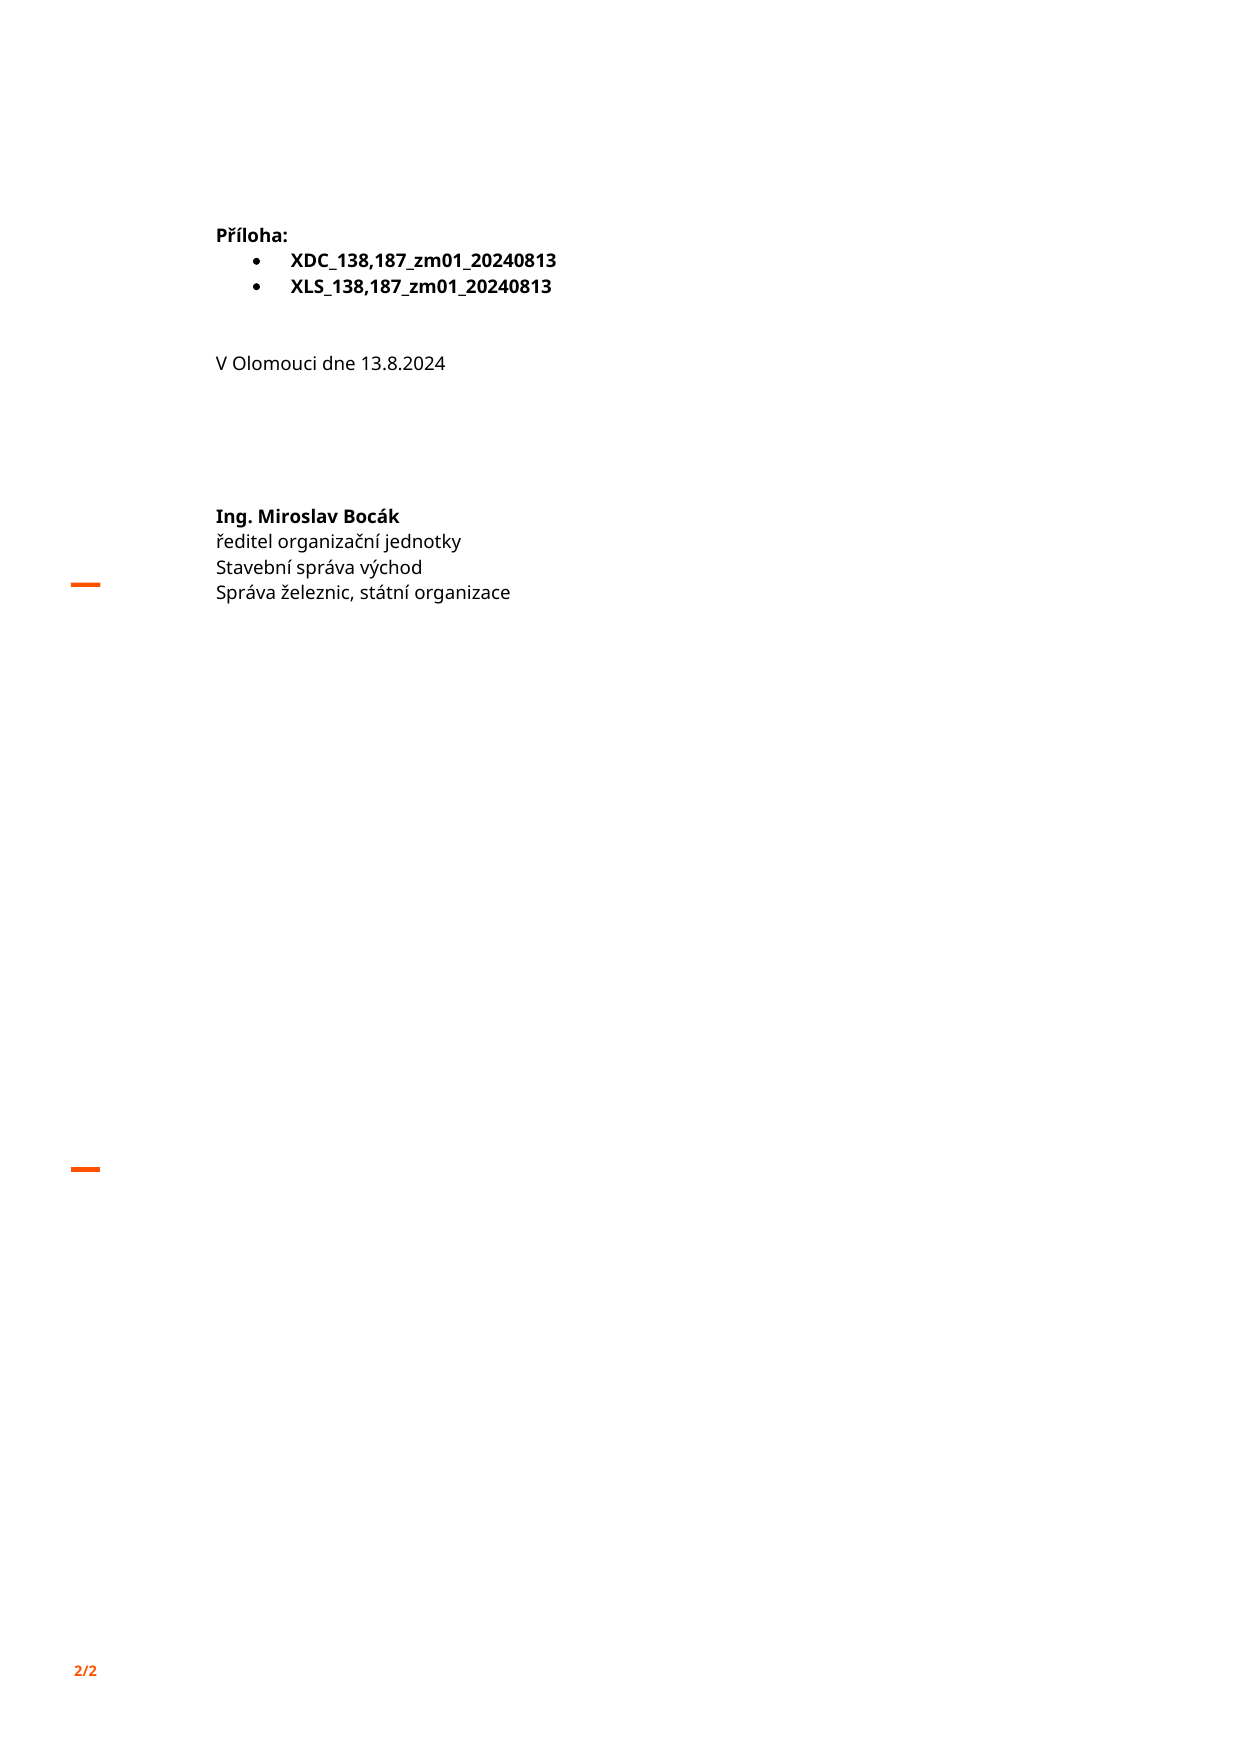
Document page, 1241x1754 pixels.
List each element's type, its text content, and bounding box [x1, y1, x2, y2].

text V Olomouci dne 13.8.2024 [216, 350, 1122, 375]
text Správa železnic, státní organizace [216, 579, 1122, 605]
text ředitel organizační jednotky [216, 528, 1122, 554]
list XLS_138,187_zm01_20240813 [253, 273, 1122, 299]
text Příloha: [216, 222, 1122, 248]
text Stavební správa východ [216, 554, 1122, 579]
list XDC_138,187_zm01_20240813 [253, 248, 1122, 273]
text Ing. Miroslav Bocák [216, 503, 1122, 528]
